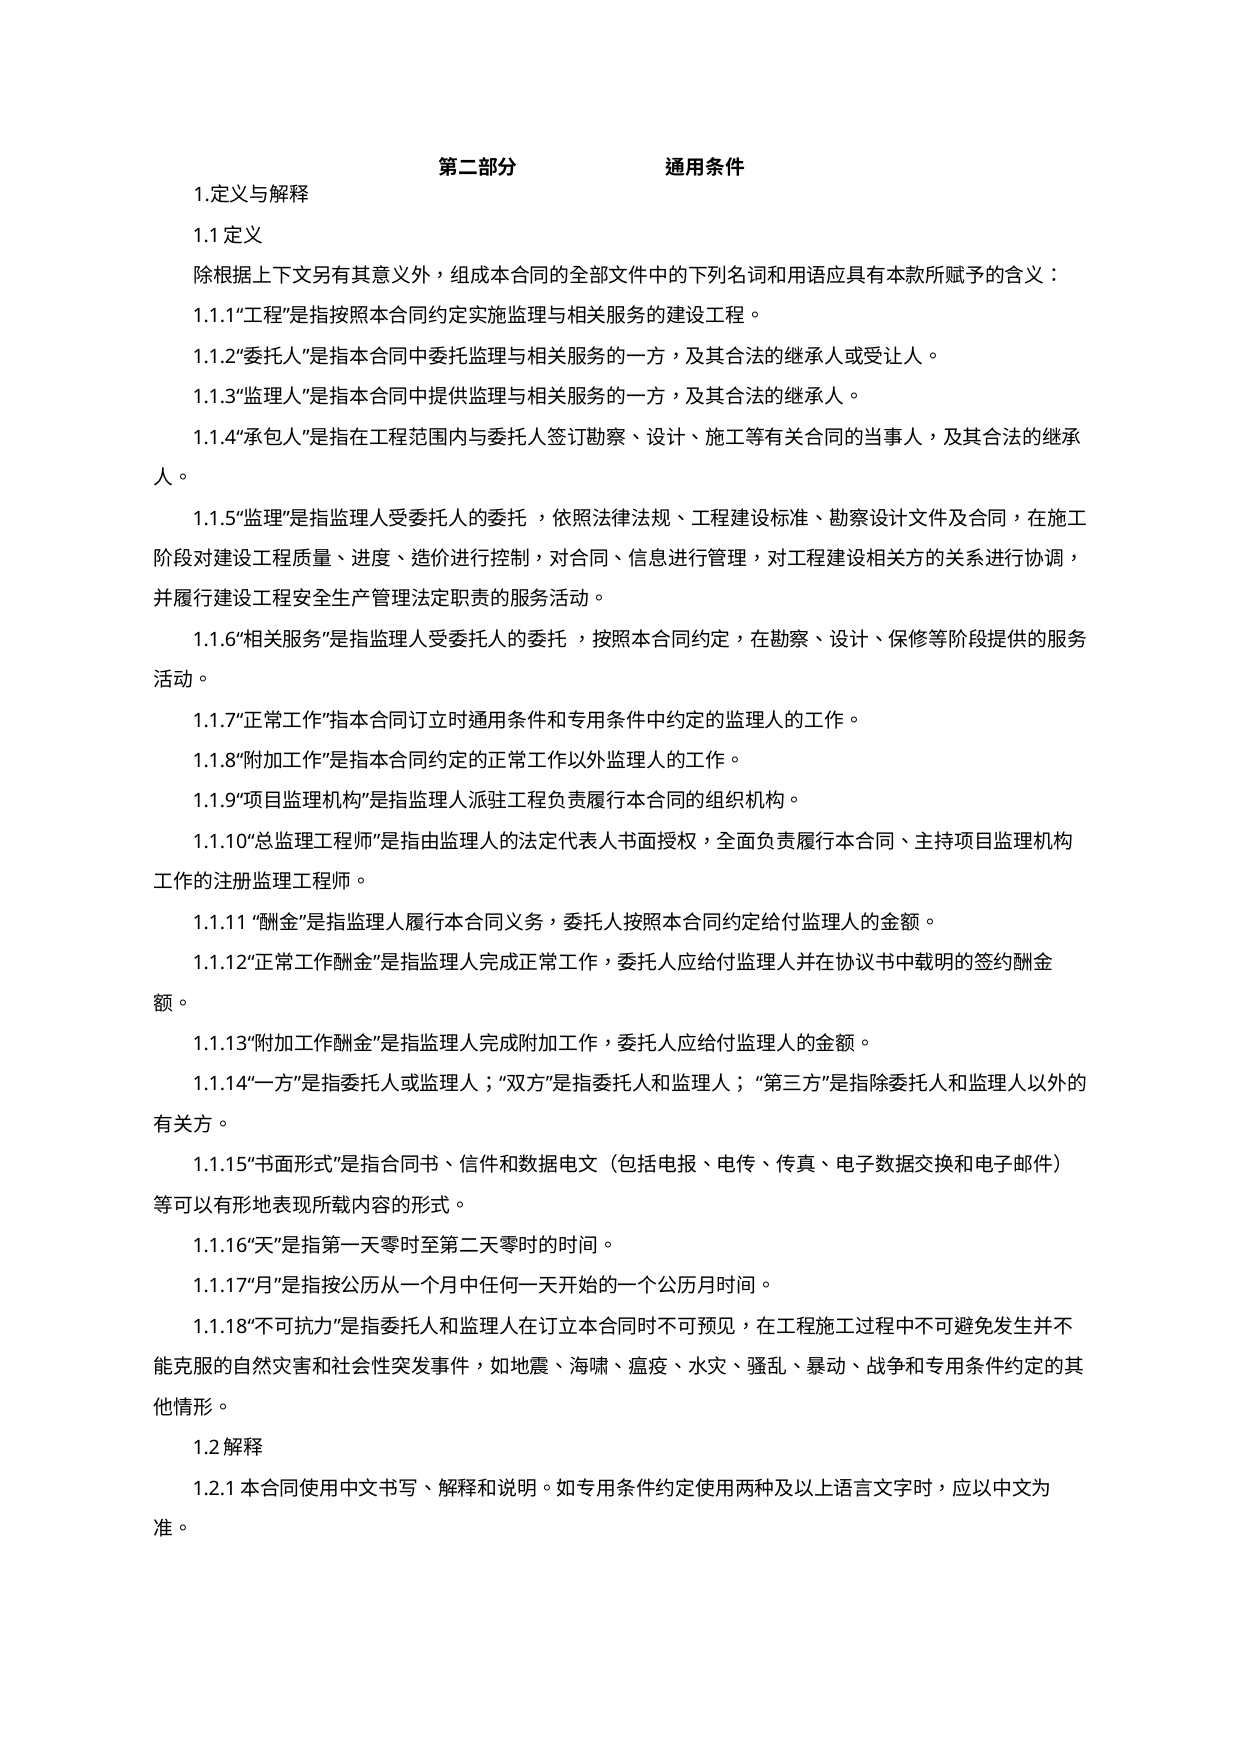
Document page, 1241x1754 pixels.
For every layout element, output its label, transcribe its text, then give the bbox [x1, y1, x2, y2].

list 1.1.10“总监理工程师”是指由监理人的法定代表人书面授权，全面负责履行本合同、主持项目监理机构工作的注册监理工程师。 [153, 827, 1087, 894]
list 1.1.18“不可抗力”是指委托人和监理人在订立本合同时不可预见，在工程施工过程中不可避免发生并不能克服的自然灾害和社会性突发事件，如地震、海啸、瘟疫、水灾、骚乱、暴动、战争和专用条件约定的其他情形。 [153, 1312, 1087, 1420]
list 1.1.17“月”是指按公历从一个月中任何一天开始的一个公历月时间。 [153, 1272, 1087, 1299]
list 1.定义与解释 [153, 181, 1087, 207]
list 1.1.15“书面形式”是指合同书、信件和数据电文（包括电报、电传、传真、电子数据交换和电子邮件）等可以有形地表现所载内容的形式。 [153, 1151, 1087, 1218]
list 1.1.4“承包人”是指在工程范围内与委托人签订勘察、设计、施工等有关合同的当事人，及其合法的继承人。 [153, 423, 1087, 490]
list 1.2解释 [153, 1433, 1087, 1460]
list 1.1.7“正常工作”指本合同订立时通用条件和专用条件中约定的监理人的工作。 [153, 706, 1087, 733]
list 1.1.8“附加工作”是指本合同约定的正常工作以外监理人的工作。 [153, 746, 1087, 773]
subtitle 第二部分 通用条件 [153, 153, 1081, 181]
text 除根据上下文另有其意义外，组成本合同的全部文件中的下列名词和用语应具有本款所赋予的含义： [153, 261, 1087, 288]
list 1.1.5“监理”是指监理人受委托人的委托 ，依照法律法规、工程建设标准、勘察设计文件及合同，在施工阶段对建设工程质量、进度、造价进行控制，对合同、信息进行管理，对工程建设相关方的关系进行协调，并履行建设工程安全生产管理法定职责的服务活动。 [153, 504, 1087, 612]
list 1.1.13“附加工作酬金”是指监理人完成附加工作，委托人应给付监理人的金额。 [153, 1029, 1087, 1056]
list 1.1.3“监理人”是指本合同中提供监理与相关服务的一方，及其合法的继承人。 [153, 383, 1087, 409]
list 1.1.1“工程”是指按照本合同约定实施监理与相关服务的建设工程。 [153, 302, 1087, 329]
list 1.1.16“天”是指第一天零时至第二天零时的时间。 [153, 1231, 1087, 1258]
list 1.1.9“项目监理机构”是指监理人派驻工程负责履行本合同的组织机构。 [153, 787, 1087, 814]
list 1.2.1本合同使用中文书写、解释和说明。如专用条件约定使用两种及以上语言文字时，应以中文为准。 [153, 1474, 1087, 1541]
list 1.1.6“相关服务”是指监理人受委托人的委托 ，按照本合同约定，在勘察、设计、保修等阶段提供的服务活动。 [153, 625, 1087, 692]
list 1.1.2“委托人”是指本合同中委托监理与相关服务的一方，及其合法的继承人或受让人。 [153, 342, 1087, 369]
list 1.1定义 [153, 221, 1087, 248]
list 1.1.11 “酬金”是指监理人履行本合同义务，委托人按照本合同约定给付监理人的金额。 [153, 908, 1087, 935]
list 1.1.14“一方”是指委托人或监理人；“双方”是指委托人和监理人； “第三方”是指除委托人和监理人以外的有关方。 [153, 1070, 1087, 1137]
list 1.1.12“正常工作酬金”是指监理人完成正常工作，委托人应给付监理人并在协议书中载明的签约酬金额。 [153, 948, 1087, 1016]
